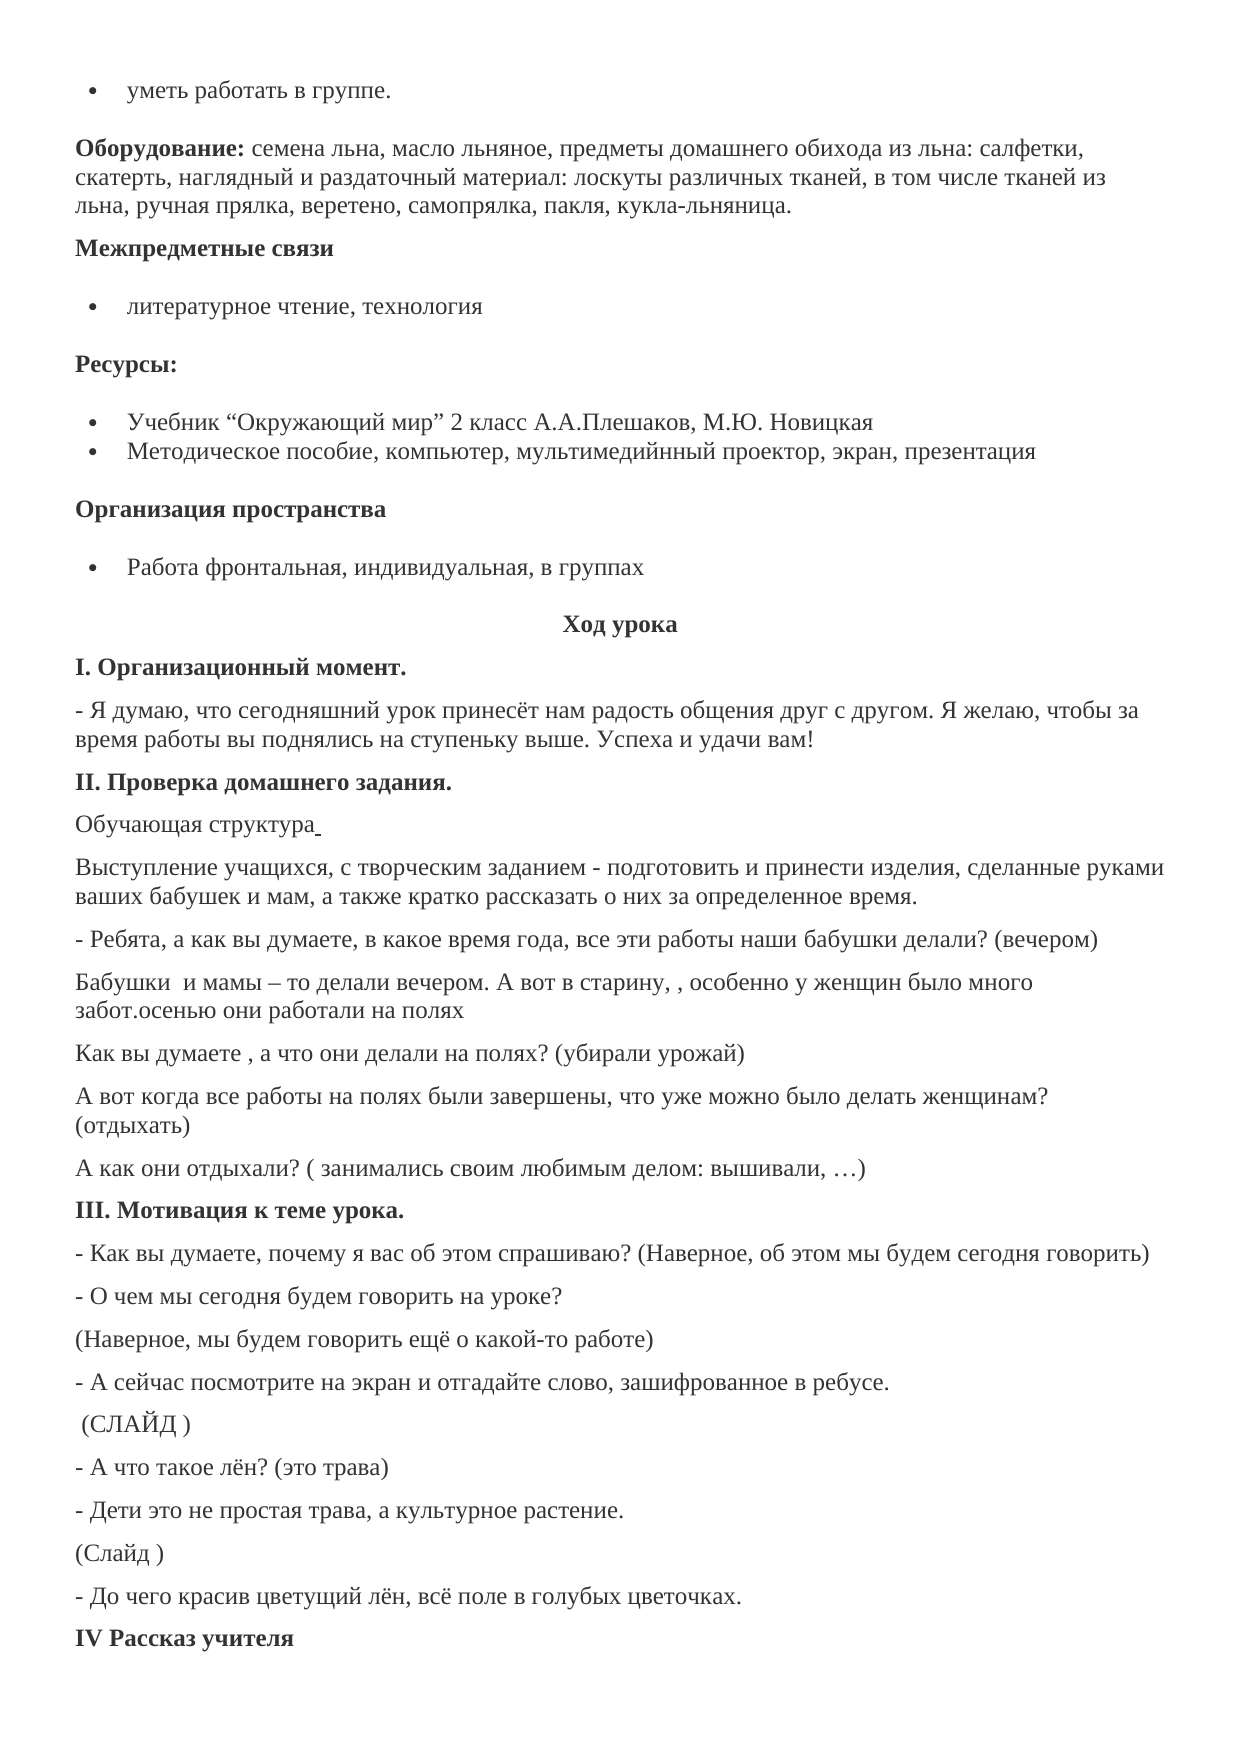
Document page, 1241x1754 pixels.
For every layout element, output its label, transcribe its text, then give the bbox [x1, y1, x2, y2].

text I. Организационный момент. [75, 652, 1165, 681]
list уметь работать в группе. [89, 75, 1165, 104]
text IV Рассказ учителя [75, 1623, 1165, 1652]
text - Дети это не простая трава, а культурное растение. [75, 1495, 1165, 1524]
list Учебник “Окружающий мир” 2 класс А.А.Плешаков, М.Ю. Новицкая [89, 407, 1165, 436]
text Оборудование: семена льна, масло льняное, предметы домашнего обихода из льна: салфетки, скатерть, наглядный и раздаточный материал: лоскуты различных тканей, в том числе тканей из льна, ручная прялка, веретено, самопрялка, пакля, кукла-льняница. [75, 133, 1165, 219]
text (Слайд ) [75, 1538, 1165, 1567]
text Межпредметные связи [75, 233, 1165, 262]
text Выступление учащихся, с творческим заданием - подготовить и принести изделия, сделанные руками ваших бабушек и мам, а также кратко рассказать о них за определенное время. [75, 852, 1165, 910]
text - А сейчас посмотрите на экран и отгадайте слово, зашифрованное в ребусе. [75, 1367, 1165, 1395]
text - О чем мы сегодня будем говорить на уроке? [75, 1281, 1165, 1310]
text Обучающая структура [75, 809, 1165, 838]
text Организация пространства [75, 494, 1165, 522]
text (Наверное, мы будем говорить ещё о какой-то работе) [75, 1324, 1165, 1353]
text Ресурсы: [75, 349, 1165, 378]
text - Я думаю, что сегодняшний урок принесёт нам радость общения друг с другом. Я желаю, чтобы за время работы вы поднялись на ступеньку выше. Успеха и удачи вам! [75, 695, 1165, 753]
text Ход урока [75, 609, 1165, 638]
text III. Мотивация к теме урока. [75, 1195, 1165, 1224]
text - Как вы думаете, почему я вас об этом спрашиваю? (Наверное, об этом мы будем сегодня говорить) [75, 1238, 1165, 1267]
text (СЛАЙД ) [75, 1409, 1165, 1438]
list Методическое пособие, компьютер, мультимедийнный проектор, экран, презентация [89, 436, 1165, 464]
text А как они отдыхали? ( занимались своим любимым делом: вышивали, …) [75, 1153, 1165, 1181]
text II. Проверка домашнего задания. [75, 767, 1165, 795]
text Бабушки и мамы – то делали вечером. А вот в старину, , особенно у женщин было много забот.осенью они работали на полях [75, 967, 1165, 1024]
list литературное чтение, технология [89, 291, 1165, 320]
text А вот когда все работы на полях были завершены, что уже можно было делать женщинам? (отдыхать) [75, 1081, 1165, 1138]
text Как вы думаете , а что они делали на полях? (убирали урожай) [75, 1038, 1165, 1067]
text - Ребята, а как вы думаете, в какое время года, все эти работы наши бабушки делали? (вечером) [75, 924, 1165, 953]
text - А что такое лён? (это трава) [75, 1452, 1165, 1481]
text - До чего красив цветущий лён, всё поле в голубых цветочках. [75, 1581, 1165, 1609]
list Работа фронтальная, индивидуальная, в группах [89, 552, 1165, 580]
